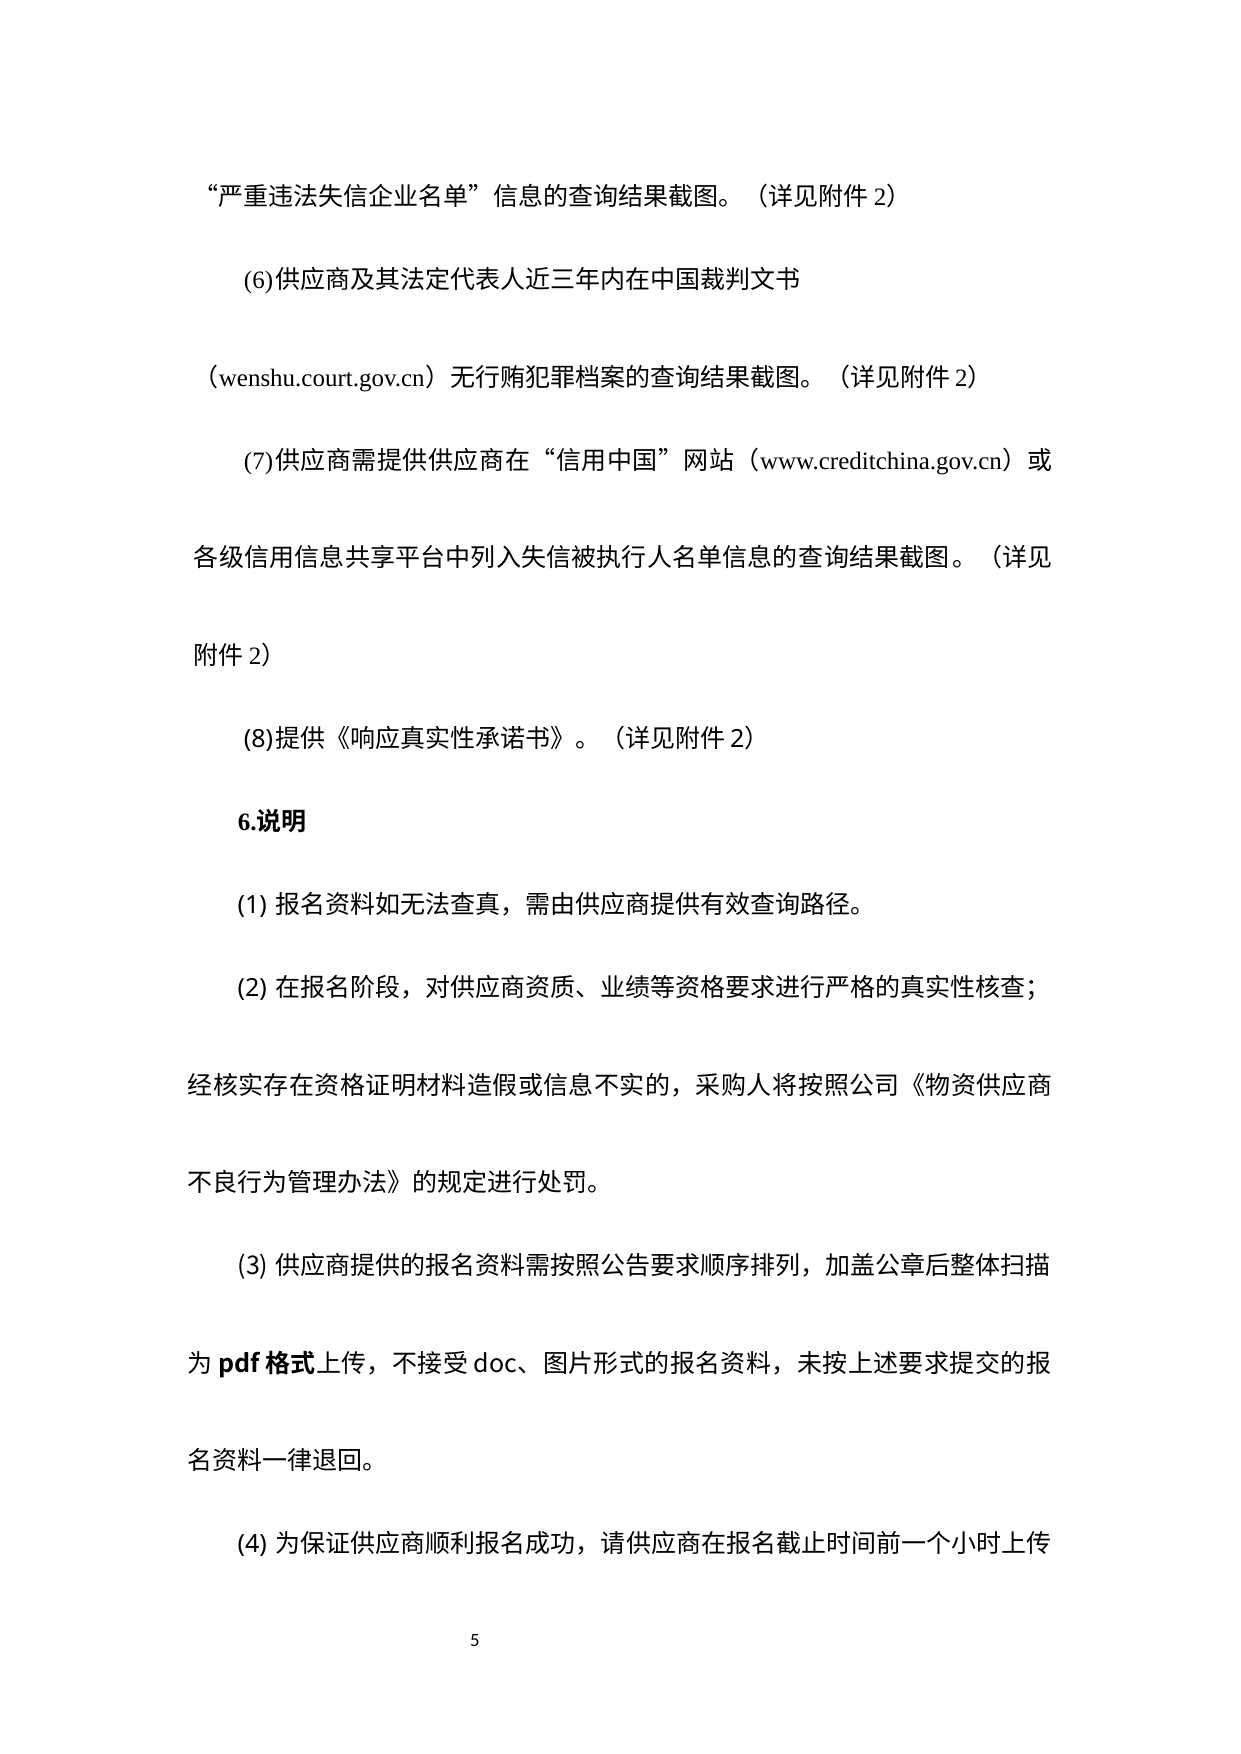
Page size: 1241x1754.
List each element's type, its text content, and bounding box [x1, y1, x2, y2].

text 6.说明 [187, 787, 1053, 852]
list 在报名阶段，对供应商资质、业绩等资格要求进行严格的真实性核查；经核实存在资格证明材料造假或信息不实的，采购人将按照公司《物资供应商不良行为管理办法》的规定进行处罚。 [187, 953, 1053, 1213]
list 提供《响应真实性承诺书》。（详见附件2） [194, 704, 1053, 769]
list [187, 1509, 1053, 1574]
list 供应商提供的报名资料需按照公告要求顺序排列，加盖公章后整体扫描为pdf格式上传，不接受doc、图片形式的报名资料，未按上述要求提交的报名资料一律退回。 [187, 1231, 1053, 1491]
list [194, 162, 1053, 227]
list 供应商需提供供应商在“信用中国”网站（www.creditchina.gov.cn）或各级信用信息共享平台中列入失信被执行人名单信息的查询结果截图。（详见附件2） [194, 426, 1053, 686]
list 报名资料如无法查真，需由供应商提供有效查询路径。 [187, 870, 1053, 935]
list 供应商及其法定代表人近三年内在中国裁判文书（wenshu.court.gov.cn）无行贿犯罪档案的查询结果截图。（详见附件2） [194, 245, 1053, 408]
